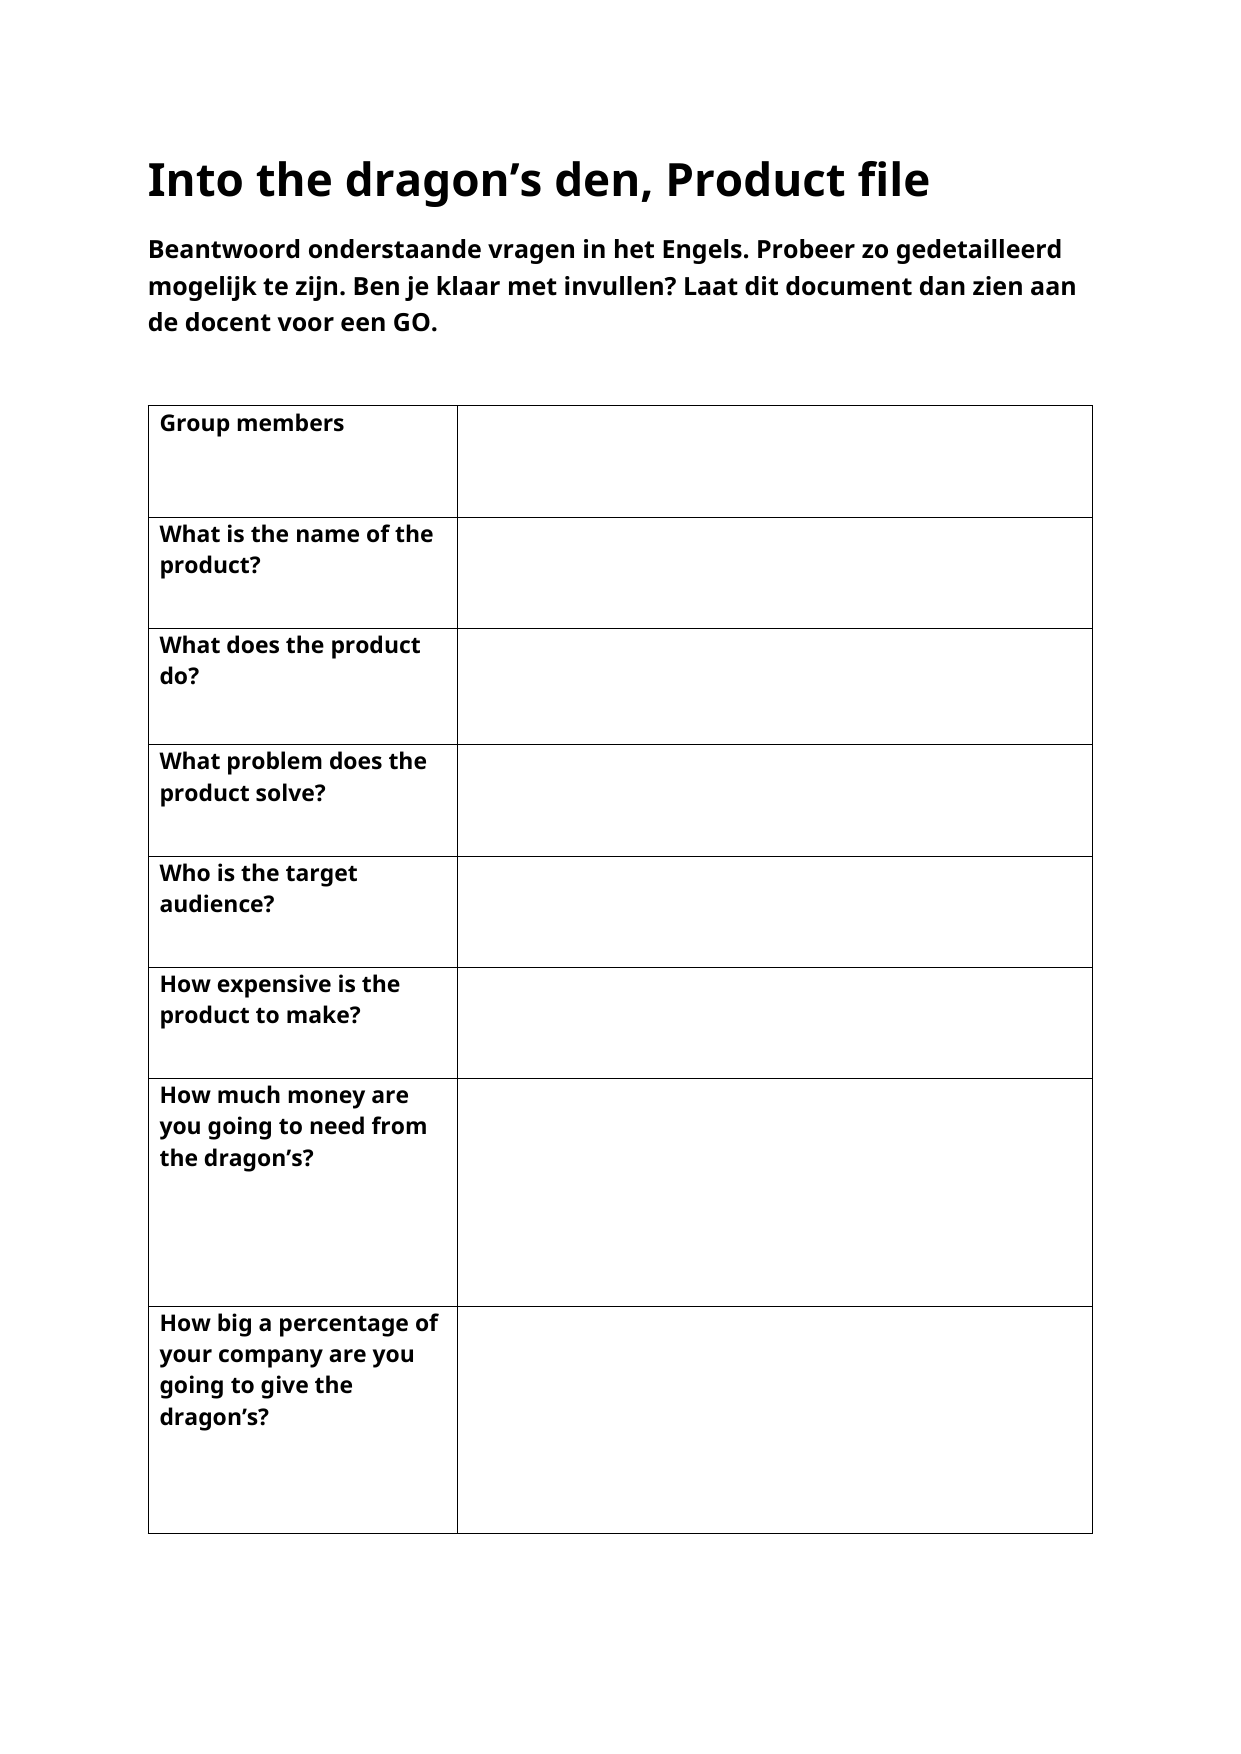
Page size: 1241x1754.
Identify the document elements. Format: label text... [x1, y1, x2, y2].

text Into the dragon’s den, Product file [148, 148, 1093, 210]
text Beantwoord onderstaande vragen in het Engels. Probeer zo gedetailleerd mogelijk te zijn. Ben je klaar met invullen? Laat dit document dan zien aan de docent voor een GO. [148, 232, 1093, 339]
table_cell How much money are you going to need from the dragon’s? [149, 1079, 457, 1306]
table_header Group members [149, 406, 457, 517]
table_cell What is the name of the product? [149, 518, 457, 628]
table_cell How big a percentage of your company are you going to give the dragon’s? [149, 1307, 457, 1533]
table_cell [458, 1079, 1092, 1306]
table_cell [458, 857, 1092, 967]
table_cell [458, 745, 1092, 856]
table_cell How expensive is the product to make? [149, 968, 457, 1078]
table_cell What problem does the product solve? [149, 745, 457, 856]
table_cell [458, 968, 1092, 1078]
table_cell [458, 518, 1092, 628]
table_cell What does the product do? [149, 629, 457, 744]
table_header [458, 406, 1092, 517]
table_cell Who is the target audience? [149, 857, 457, 967]
table_cell [458, 629, 1092, 744]
table_cell [458, 1307, 1092, 1533]
